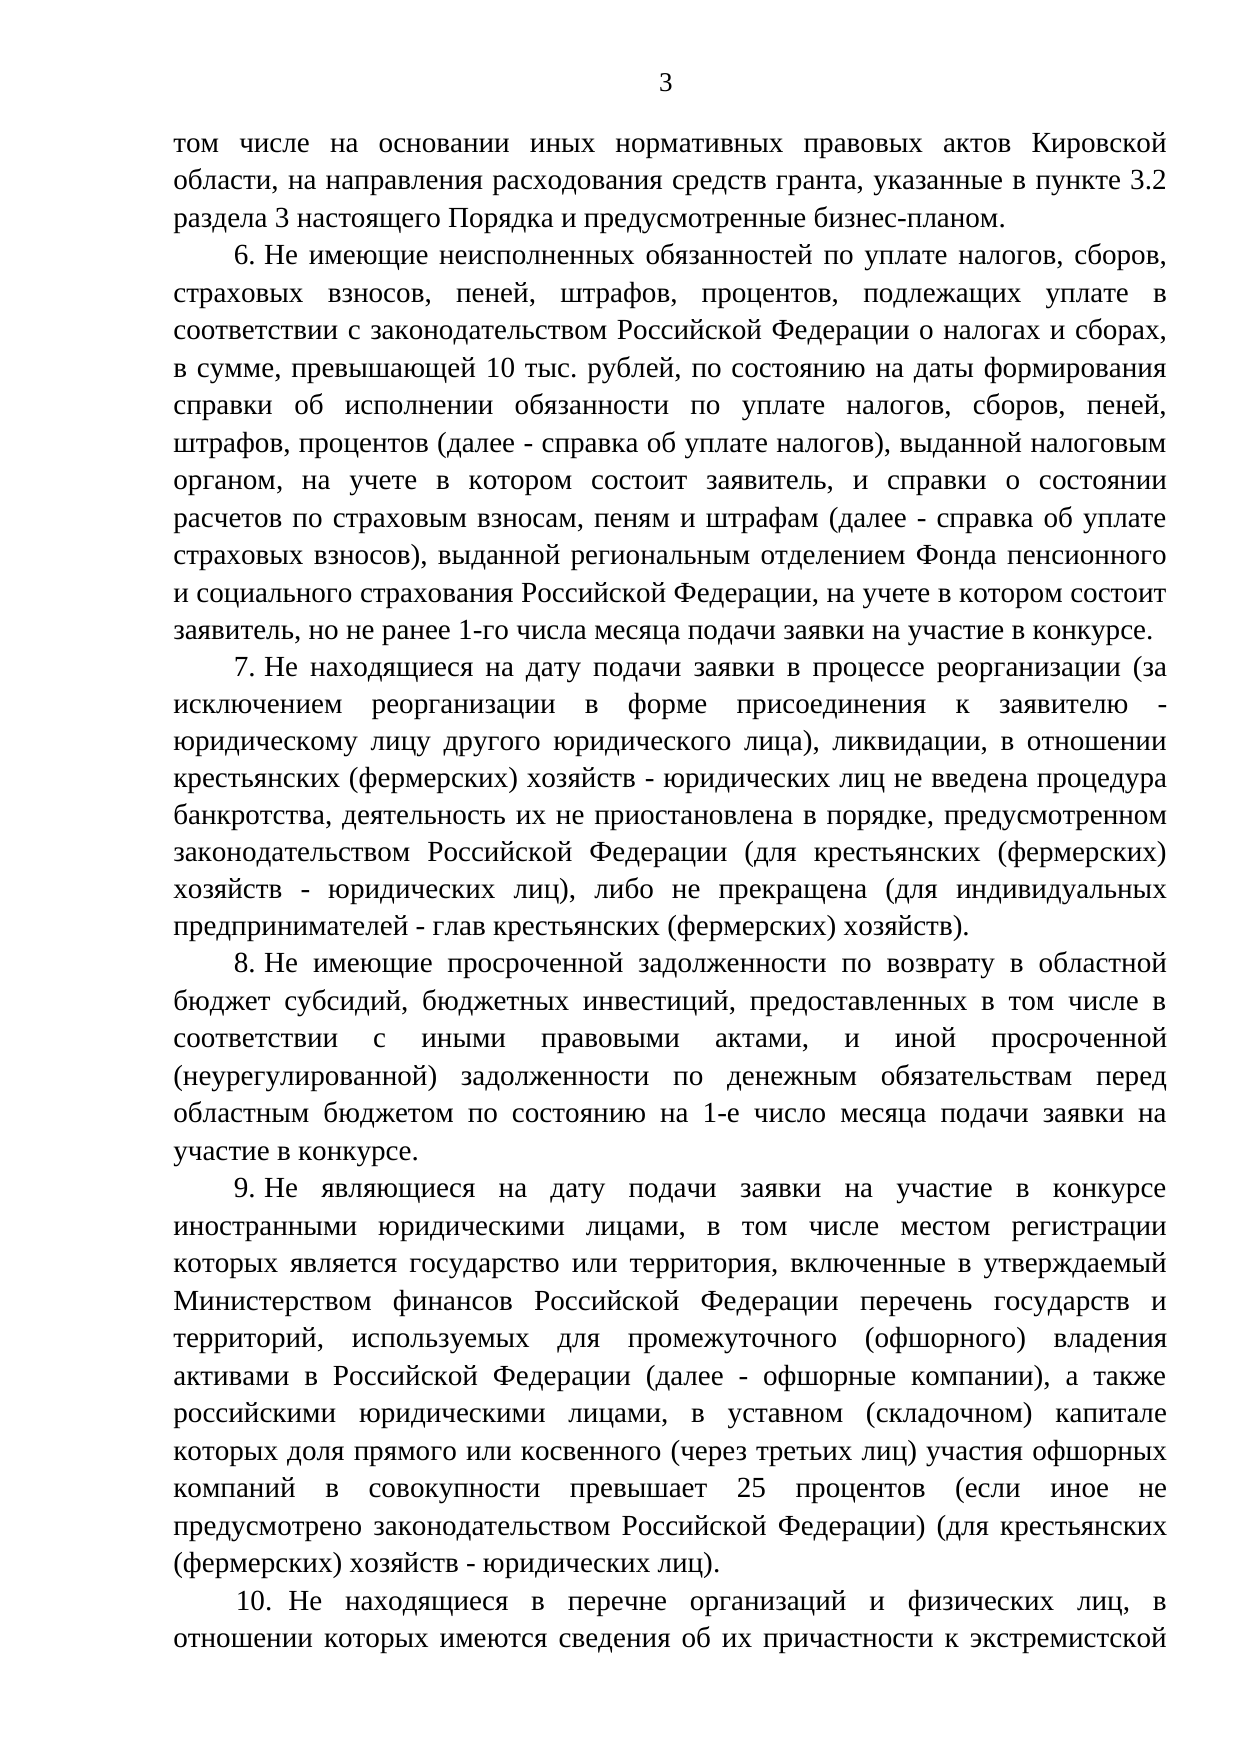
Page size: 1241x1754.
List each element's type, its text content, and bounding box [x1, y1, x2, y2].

list Не имеющие неисполненных обязанностей по уплате налогов, сборов, страховых взносов, пеней, штрафов, процентов, подлежащих уплате в соответствии с законодательством Российской Федерации о налогах и сборах, в сумме, превышающей 10 тыс. рублей, по состоянию на даты формирования справки об исполнении обязанности по уплате налогов, сборов, пеней, штрафов, процентов (далее - справка об уплате налогов), выданной налоговым органом, на учете в котором состоит заявитель, и справки о состоянии расчетов по страховым взносам, пеням и штрафам (далее - справка об уплате страховых взносов), выданной региональным отделением Фонда пенсионного и социального страхования Российской Федерации, на учете в котором состоит заявитель, но не ранее 1-го числа месяца подачи заявки на участие в конкурсе. [173, 234, 1168, 647]
list Не являющиеся на дату подачи заявки на участие в конкурсе иностранными юридическими лицами, в том числе местом регистрации которых является государство или территория, включенные в утверждаемый Министерством финансов Российской Федерации перечень государств и территорий, используемых для промежуточного (офшорного) владения активами в Российской Федерации (далее - офшорные компании), а также российскими юридическими лицами, в уставном (складочном) капитале которых доля прямого или косвенного (через третьих лиц) участия офшорных компаний в совокупности превышает 25 процентов (если иное не предусмотрено законодательством Российской Федерации) (для крестьянских (фермерских) хозяйств - юридических лиц). [173, 1168, 1168, 1580]
list Не имеющие просроченной задолженности по возврату в областной бюджет субсидий, бюджетных инвестиций, предоставленных в том числе в соответствии с иными правовыми актами, и иной просроченной (неурегулированной) задолженности по денежным обязательствам перед областным бюджетом по состоянию на 1-е число месяца подачи заявки на участие в конкурсе. [173, 943, 1168, 1168]
list Не находящиеся на дату подачи заявки в процессе реорганизации (за исключением реорганизации в форме присоединения к заявителю - юридическому лицу другого юридического лица), ликвидации, в отношении крестьянских (фермерских) хозяйств - юридических лиц не введена процедура банкротства, деятельность их не приостановлена в порядке, предусмотренном законодательством Российской Федерации (для крестьянских (фермерских) хозяйств - юридических лиц), либо не прекращена (для индивидуальных предпринимателей - глав крестьянских (фермерских) хозяйств). [173, 647, 1168, 943]
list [173, 1580, 1168, 1655]
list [173, 122, 1168, 234]
